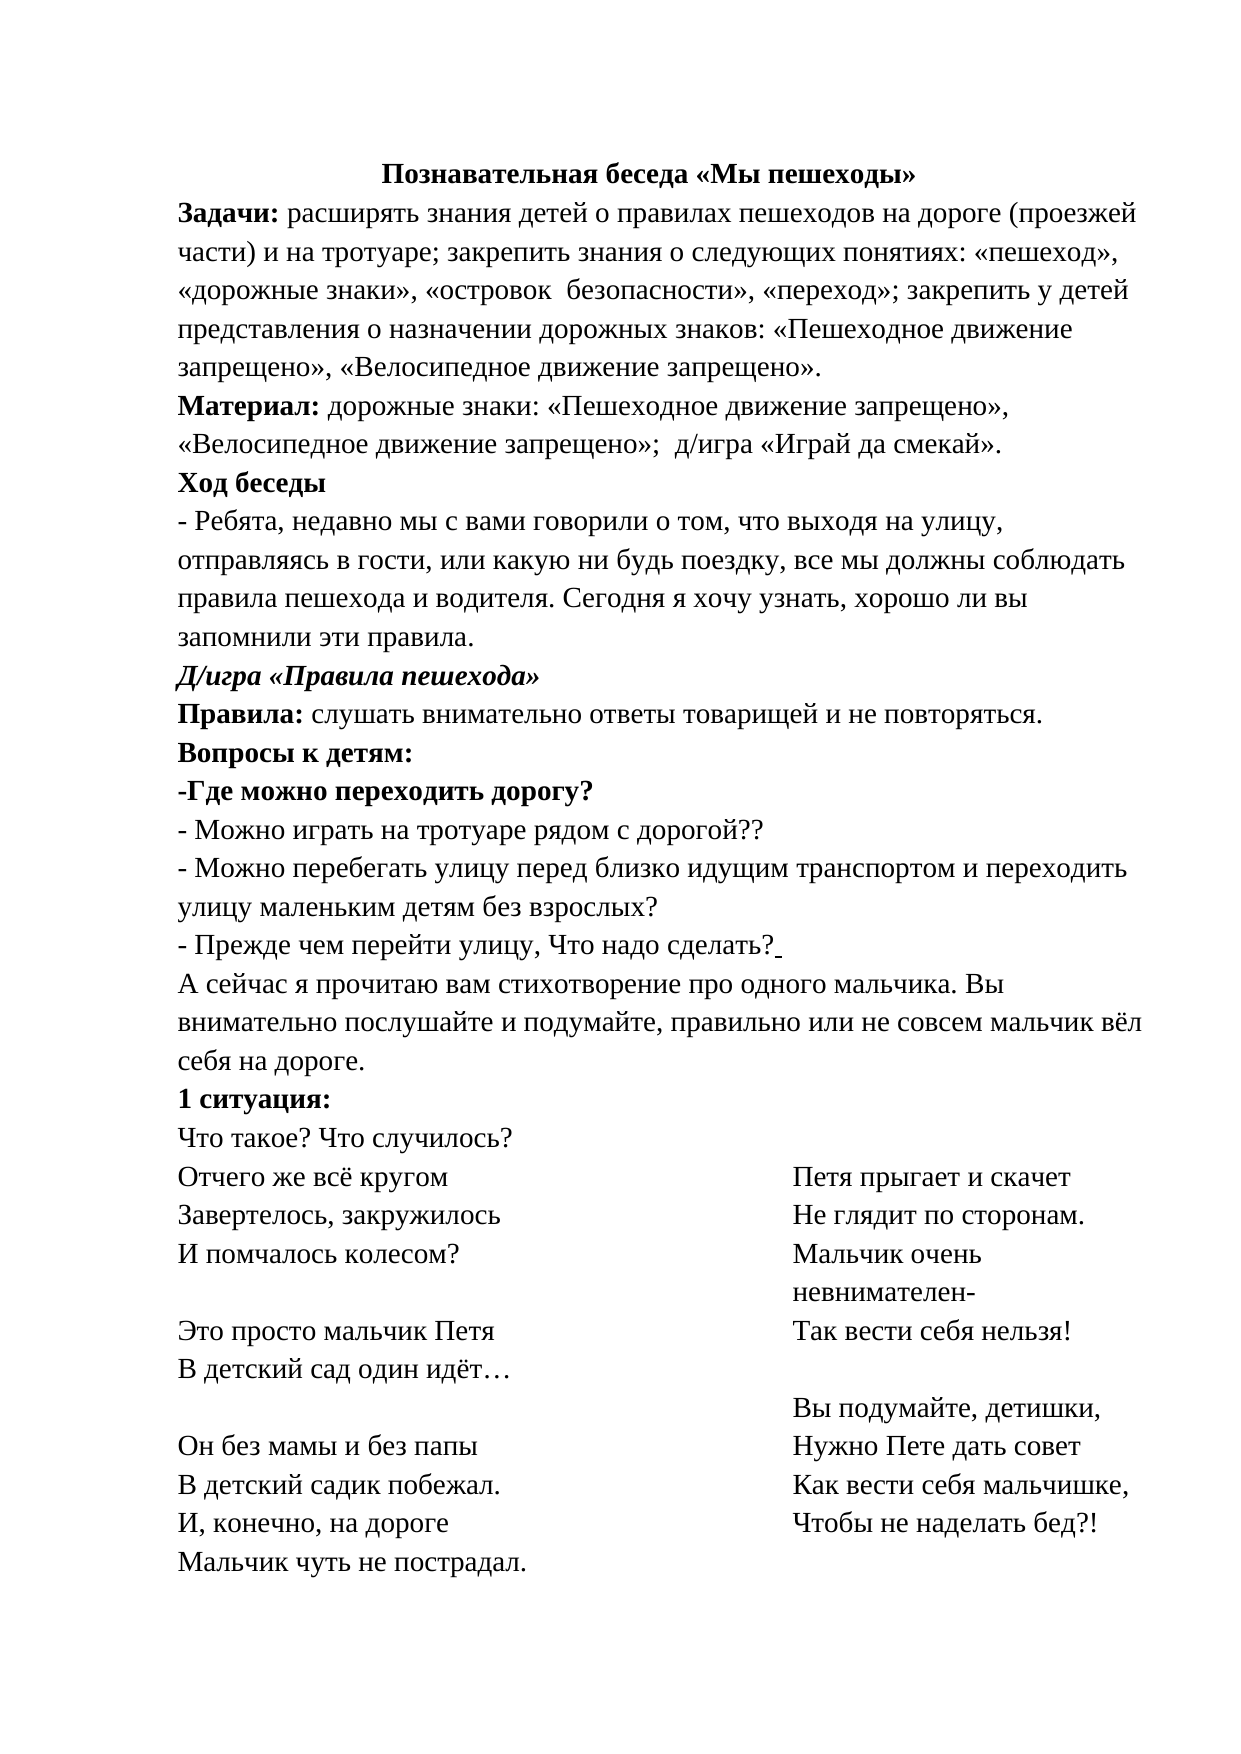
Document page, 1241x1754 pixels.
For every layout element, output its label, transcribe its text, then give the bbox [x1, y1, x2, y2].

text В детский сад один идёт… [177, 1351, 627, 1385]
text А сейчас я прочитаю вам стихотворение про одного мальчика. Вы внимательно послушайте и подумайте, правильно или не совсем мальчик вёл себя на дороге. [177, 966, 1152, 1077]
text Вы подумайте, детишки, [792, 1390, 1152, 1423]
text Как вести себя мальчишке, [792, 1467, 1152, 1501]
text Чтобы не наделать бед?! [792, 1506, 1152, 1539]
text - Можно играть на тротуаре рядом с дорогой?? [177, 812, 1152, 845]
text Так вести себя нельзя! [792, 1313, 1152, 1346]
text Отчего же всё кругом [177, 1159, 627, 1192]
text Что такое? Что случилось? [177, 1120, 627, 1154]
text Петя прыгает и скачет [792, 1159, 1152, 1192]
text Мальчик чуть не пострадал. [177, 1544, 627, 1578]
text Не глядит по сторонам. [792, 1197, 1152, 1231]
text И помчалось колесом? [177, 1236, 627, 1269]
text Мальчик очень невнимателен- [792, 1236, 1152, 1308]
text Познавательная беседа «Мы пешеходы» Задачи: расширять знания детей о правилах пешеходов на дороге (проезжей части) и на тротуаре; закрепить знания о следующих понятиях: «пешеход», «дорожные знаки», «островок безопасности», «переход»; закрепить у детей представления о назначении дорожных знаков: «Пешеходное движение запрещено», «Велосипедное движение запрещено». Материал: дорожные знаки: «Пешеходное движение запрещено», «Велосипедное движение запрещено»; д/игра «Играй да смекай». [177, 157, 1152, 460]
text 1 ситуация: [177, 1082, 1152, 1115]
text Завертелось, закружилось [177, 1197, 627, 1231]
text Это просто мальчик Петя [177, 1313, 627, 1346]
text Ход беседы - Ребята, недавно мы с вами говорили о том, что выходя на улицу, отправляясь в гости, или какую ни будь поездку, все мы должны соблюдать правила пешехода и водителя. Сегодня я хочу узнать, хорошо ли вы запомнили эти правила. [177, 465, 1152, 653]
text - Можно перебегать улицу перед близко идущим транспортом и переходить улицу маленьким детям без взрослых? [177, 850, 1152, 922]
text - Прежде чем перейти улицу, Что надо сделать? [177, 927, 1152, 961]
text Нужно Пете дать совет [792, 1428, 1152, 1462]
text Вопросы к детям: [177, 735, 1152, 768]
text -Где можно переходить дорогу? [177, 773, 1152, 807]
text В детский садик побежал. [177, 1467, 627, 1501]
text И, конечно, на дороге [177, 1506, 627, 1539]
text Он без мамы и без папы [177, 1428, 627, 1462]
text Д/игра «Правила пешехода» Правила: слушать внимательно ответы товарищей и не повторяться. [177, 658, 1152, 730]
